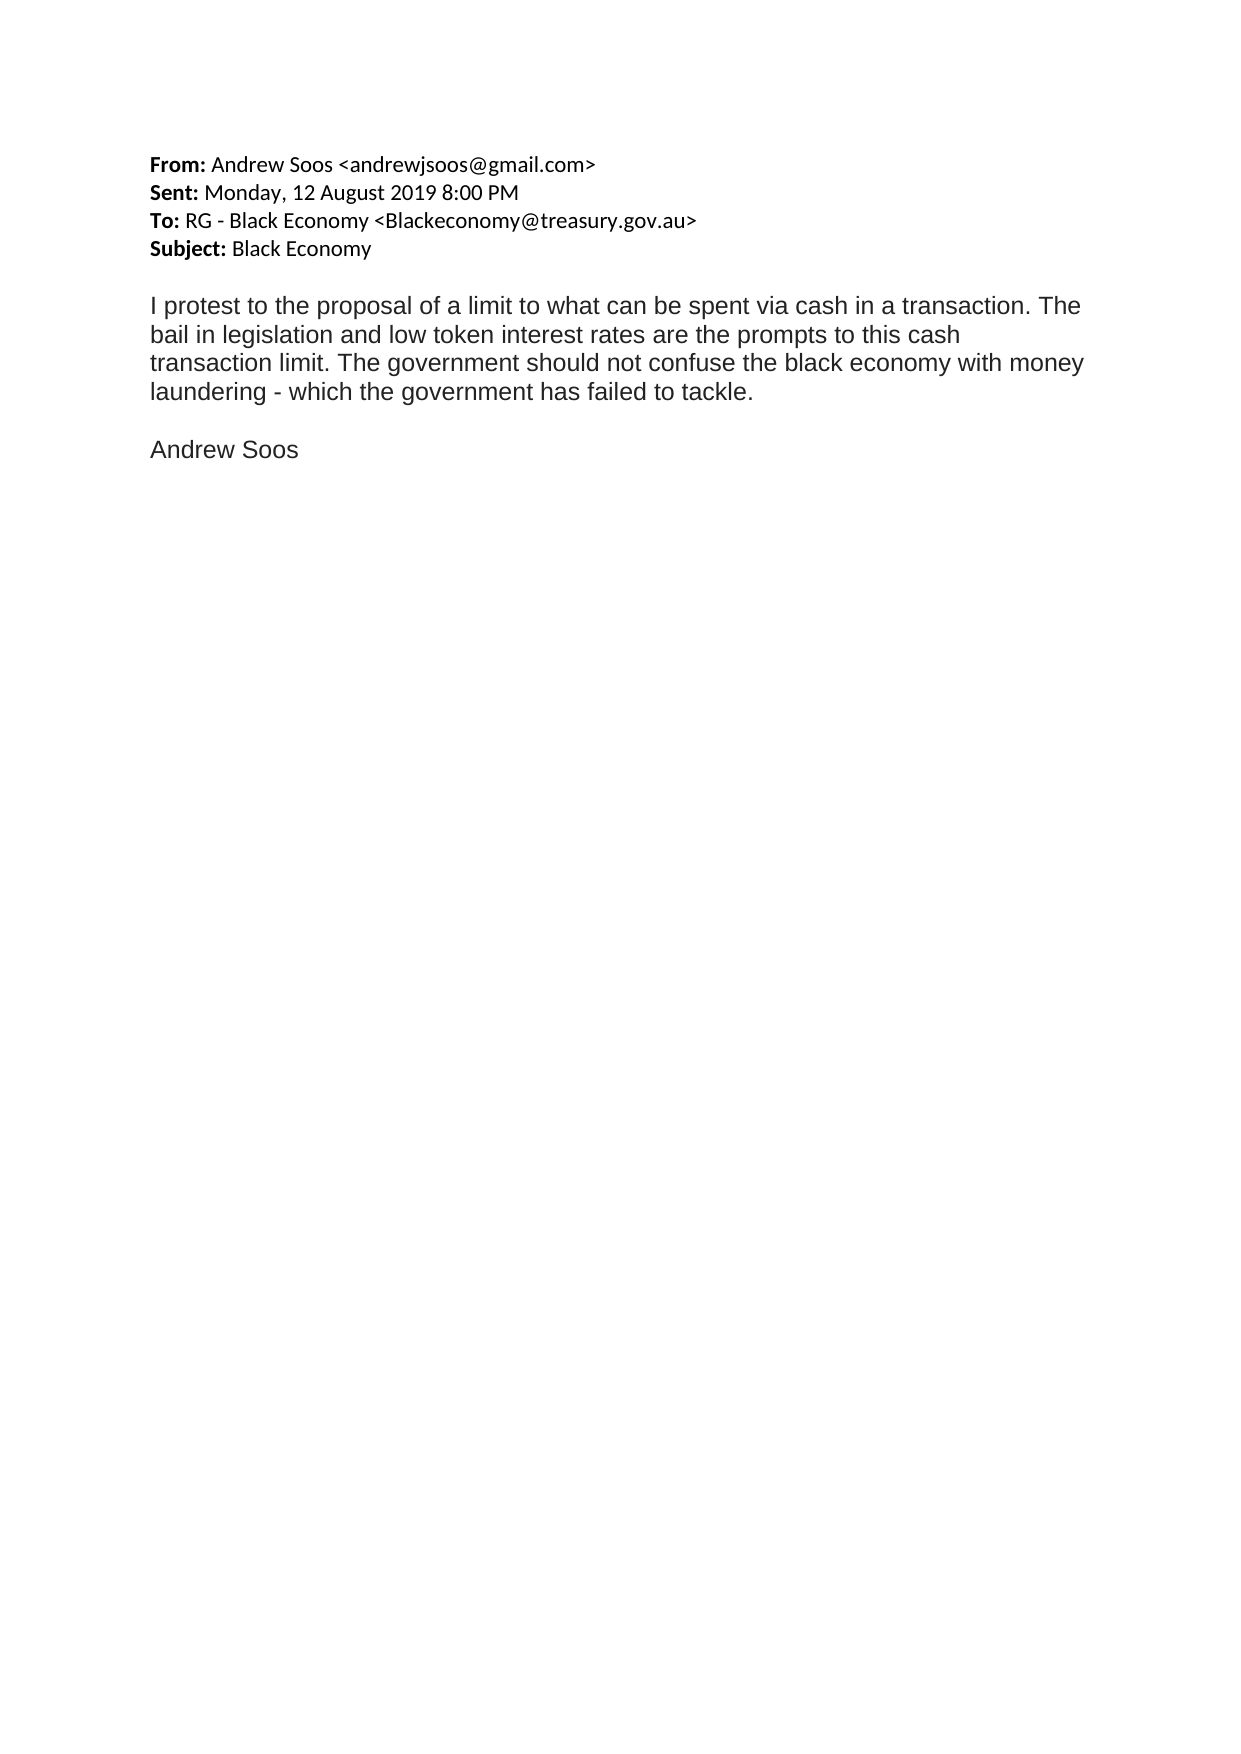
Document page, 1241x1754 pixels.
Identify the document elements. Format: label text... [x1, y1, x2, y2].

text Andrew Soos [150, 434, 1090, 463]
text I protest to the proposal of a limit to what can be spent via cash in a transaction. The bail in legislation and low token interest rates are the prompts to this cash transaction limit. The government should not confuse the black economy with money laundering - which the government has failed to tackle. [150, 291, 1090, 406]
text From: Andrew Soos <andrewjsoos@gmail.com> Sent: Monday, 12 August 2019 8:00 PM To: RG - Black Economy <Blackeconomy@treasury.gov.au> Subject: Black Economy [150, 150, 1090, 262]
